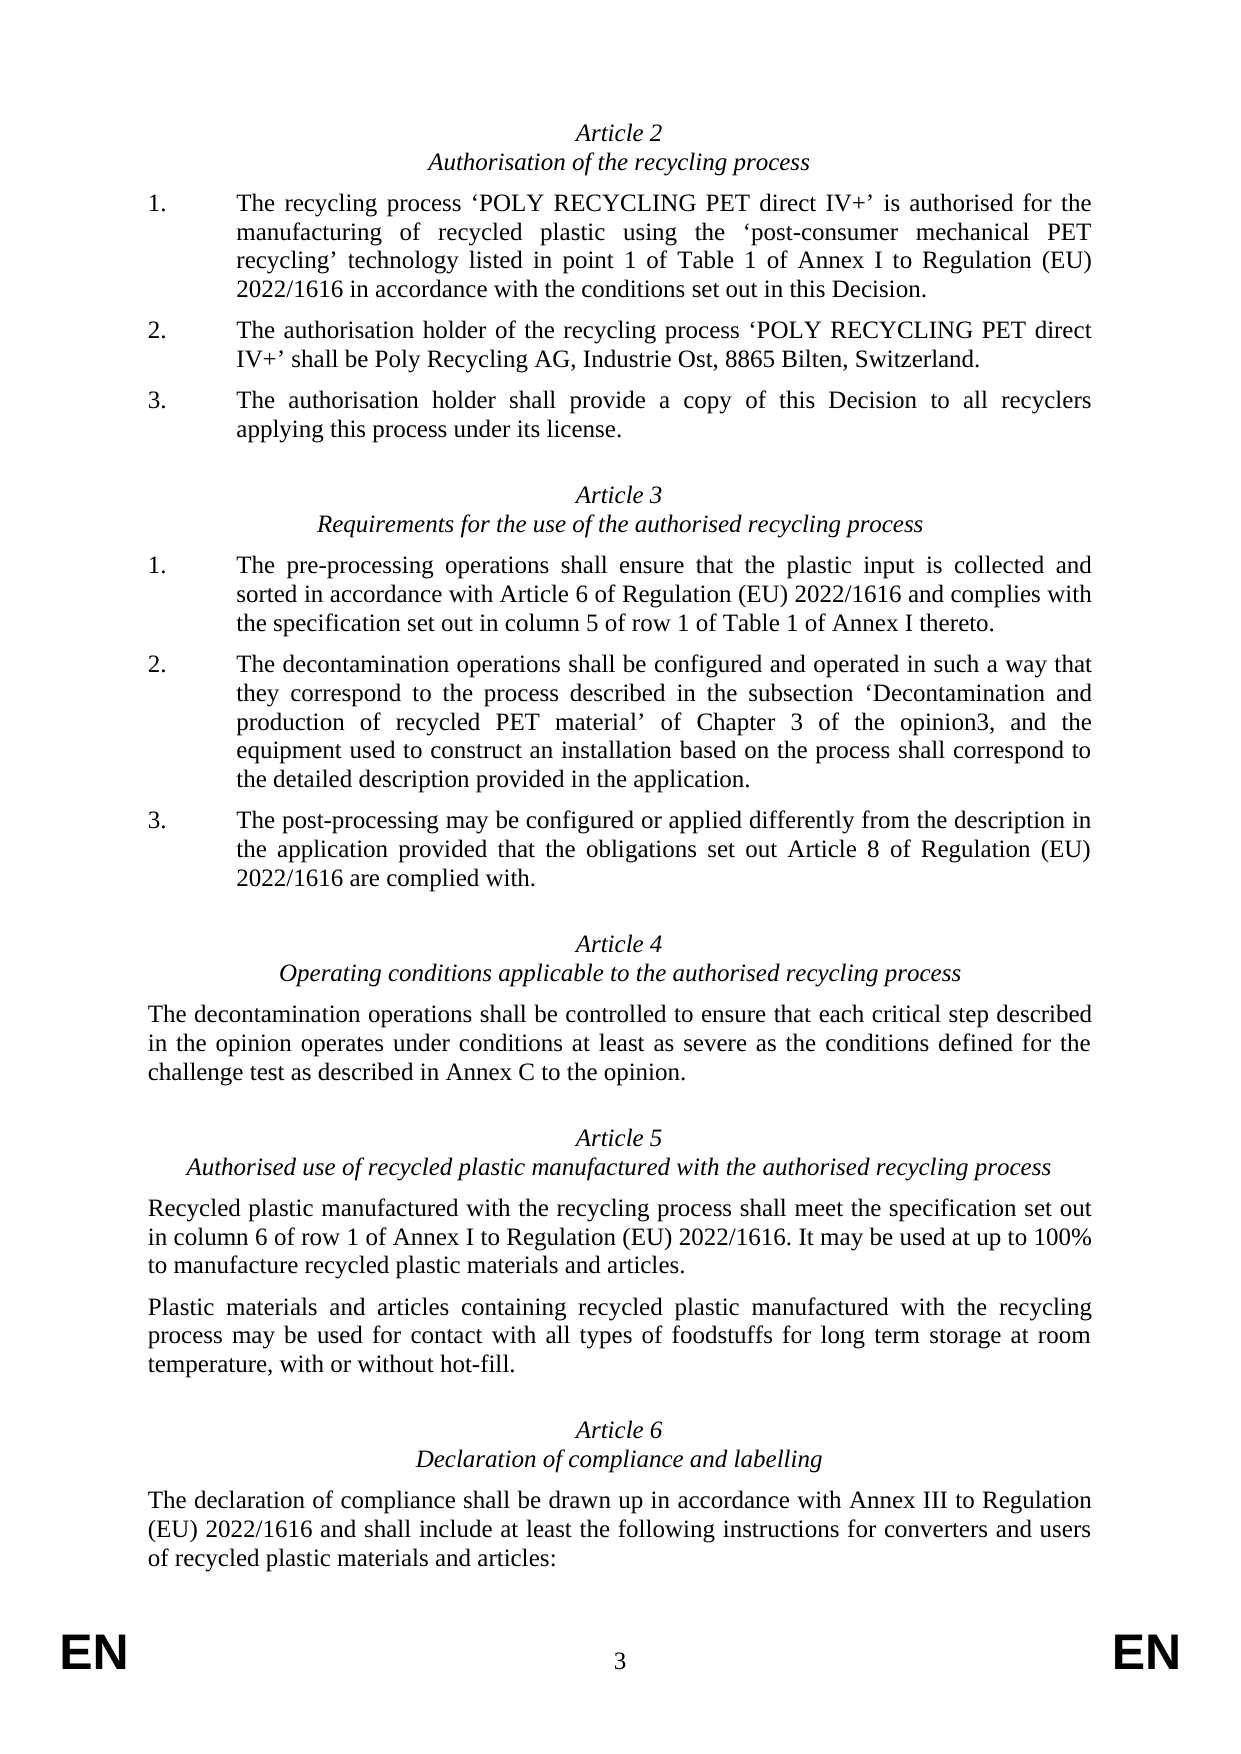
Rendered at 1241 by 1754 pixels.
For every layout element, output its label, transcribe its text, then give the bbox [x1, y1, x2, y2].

text Article 3 Requirements for the use of the authorised recycling process [148, 481, 1093, 538]
text The authorisation holder shall provide a copy of this Decision to all recyclers applying this process under its license. [148, 386, 1093, 443]
text Article 4 Operating conditions applicable to the authorised recycling process [148, 929, 1093, 987]
text Article 6 Declaration of compliance and labelling [148, 1416, 1093, 1473]
list The pre-processing operations shall ensure that the plastic input is collected and sorted in accordance with Article 6 of Regulation (EU) 2022/1616 and complies with the specification set out in column 5 of row 1 of Table 1 of Annex I thereto. [148, 551, 1093, 637]
text Plastic materials and articles containing recycled plastic manufactured with the recycling process may be used for contact with all types of foodstuffs for long term storage at room temperature, with or without hot-fill. [148, 1292, 1093, 1378]
text The decontamination operations shall be configured and operated in such a way that they correspond to the process described in the subsection ‘Decontamination and production of recycled PET material’ of Chapter 3 of the opinion3, and the equipment used to construct an installation based on the process shall correspond to the detailed description provided in the application. [148, 649, 1093, 793]
text Article 2 Authorisation of the recycling process [148, 118, 1093, 176]
text Recycled plastic manufactured with the recycling process shall meet the specification set out in column 6 of row 1 of Annex I to Regulation (EU) 2022/1616. It may be used at up to 100% to manufacture recycled plastic materials and articles. [148, 1193, 1093, 1279]
text The decontamination operations shall be controlled to ensure that each critical step described in the opinion operates under conditions at least as severe as the conditions defined for the challenge test as described in Annex C to the opinion. [148, 999, 1093, 1086]
text The authorisation holder of the recycling process ‘POLY RECYCLING PET direct IV+’ shall be Poly Recycling AG, Industrie Ost, 8865 Bilten, Switzerland. [148, 316, 1093, 373]
text The declaration of compliance shall be drawn up in accordance with Annex III to Regulation (EU) 2022/1616 and shall include at least the following instructions for converters and users of recycled plastic materials and articles: [148, 1486, 1093, 1572]
text The post-processing may be configured or applied differently from the description in the application provided that the obligations set out Article 8 of Regulation (EU) 2022/1616 are complied with. [148, 806, 1093, 892]
text The recycling process ‘POLY RECYCLING PET direct IV+’ is authorised for the manufacturing of recycled plastic using the ‘post-consumer mechanical PET recycling’ technology listed in point 1 of Table 1 of Annex I to Regulation (EU) 2022/1616 in accordance with the conditions set out in this Decision. [148, 188, 1093, 303]
text Article 5 Authorised use of recycled plastic manufactured with the authorised recycling process [148, 1123, 1093, 1181]
